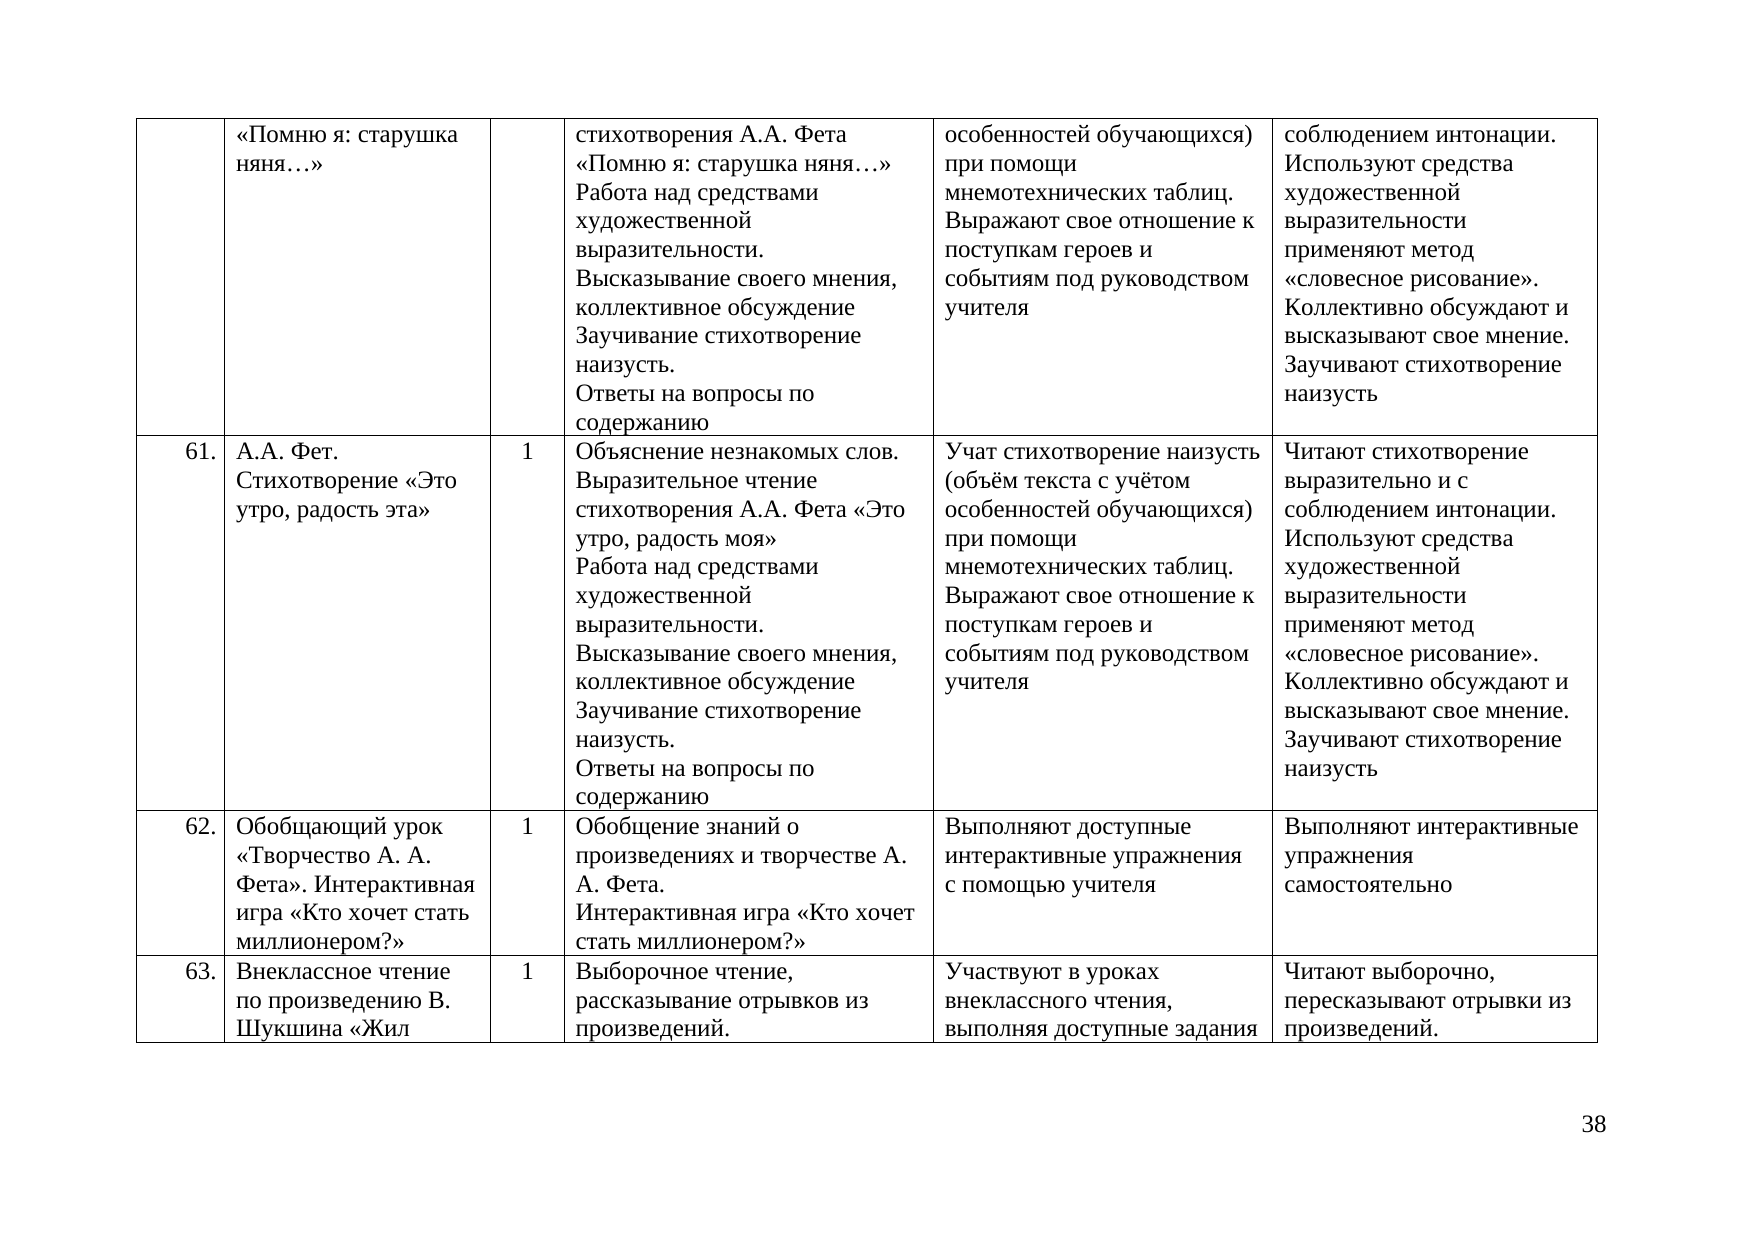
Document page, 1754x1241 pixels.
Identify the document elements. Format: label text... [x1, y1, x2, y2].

table_cell 1 [491, 956, 564, 1042]
table_cell [137, 956, 224, 1042]
table_cell Выполняют интерактивные упражнения самостоятельно [1273, 811, 1597, 955]
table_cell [225, 119, 490, 435]
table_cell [565, 119, 933, 435]
table_cell А.А. Фет. Стихотворение «Это утро, радость эта» [225, 436, 490, 810]
table_cell Выполняют доступные интерактивные упражнения с помощью учителя [934, 811, 1272, 955]
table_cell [565, 956, 933, 1042]
table_cell 1 [491, 811, 564, 955]
table_cell Обобщающий урок «Творчество А. А. Фета». Интерактивная игра «Кто хочет стать миллионером?» [225, 811, 490, 955]
table_cell [137, 436, 224, 810]
table_cell 1 [491, 436, 564, 810]
table_cell Обобщение знаний о произведениях и творчестве А. А. Фета. Интерактивная игра «Кто хочет стать миллионером?» [565, 811, 933, 955]
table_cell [1273, 119, 1597, 435]
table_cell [934, 956, 1272, 1042]
table_cell [137, 119, 224, 435]
table_cell 1 [491, 119, 564, 435]
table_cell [1273, 956, 1597, 1042]
table_cell [137, 811, 224, 955]
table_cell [934, 119, 1272, 435]
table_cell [225, 956, 490, 1042]
table_cell Объяснение незнакомых слов. Выразительное чтение стихотворения А.А. Фета «Это утро, радость моя» Работа над средствами художественной выразительности. Высказывание своего мнения, коллективное обсуждение Заучивание стихотворение наизусть. Ответы на вопросы по содержанию [565, 436, 933, 810]
